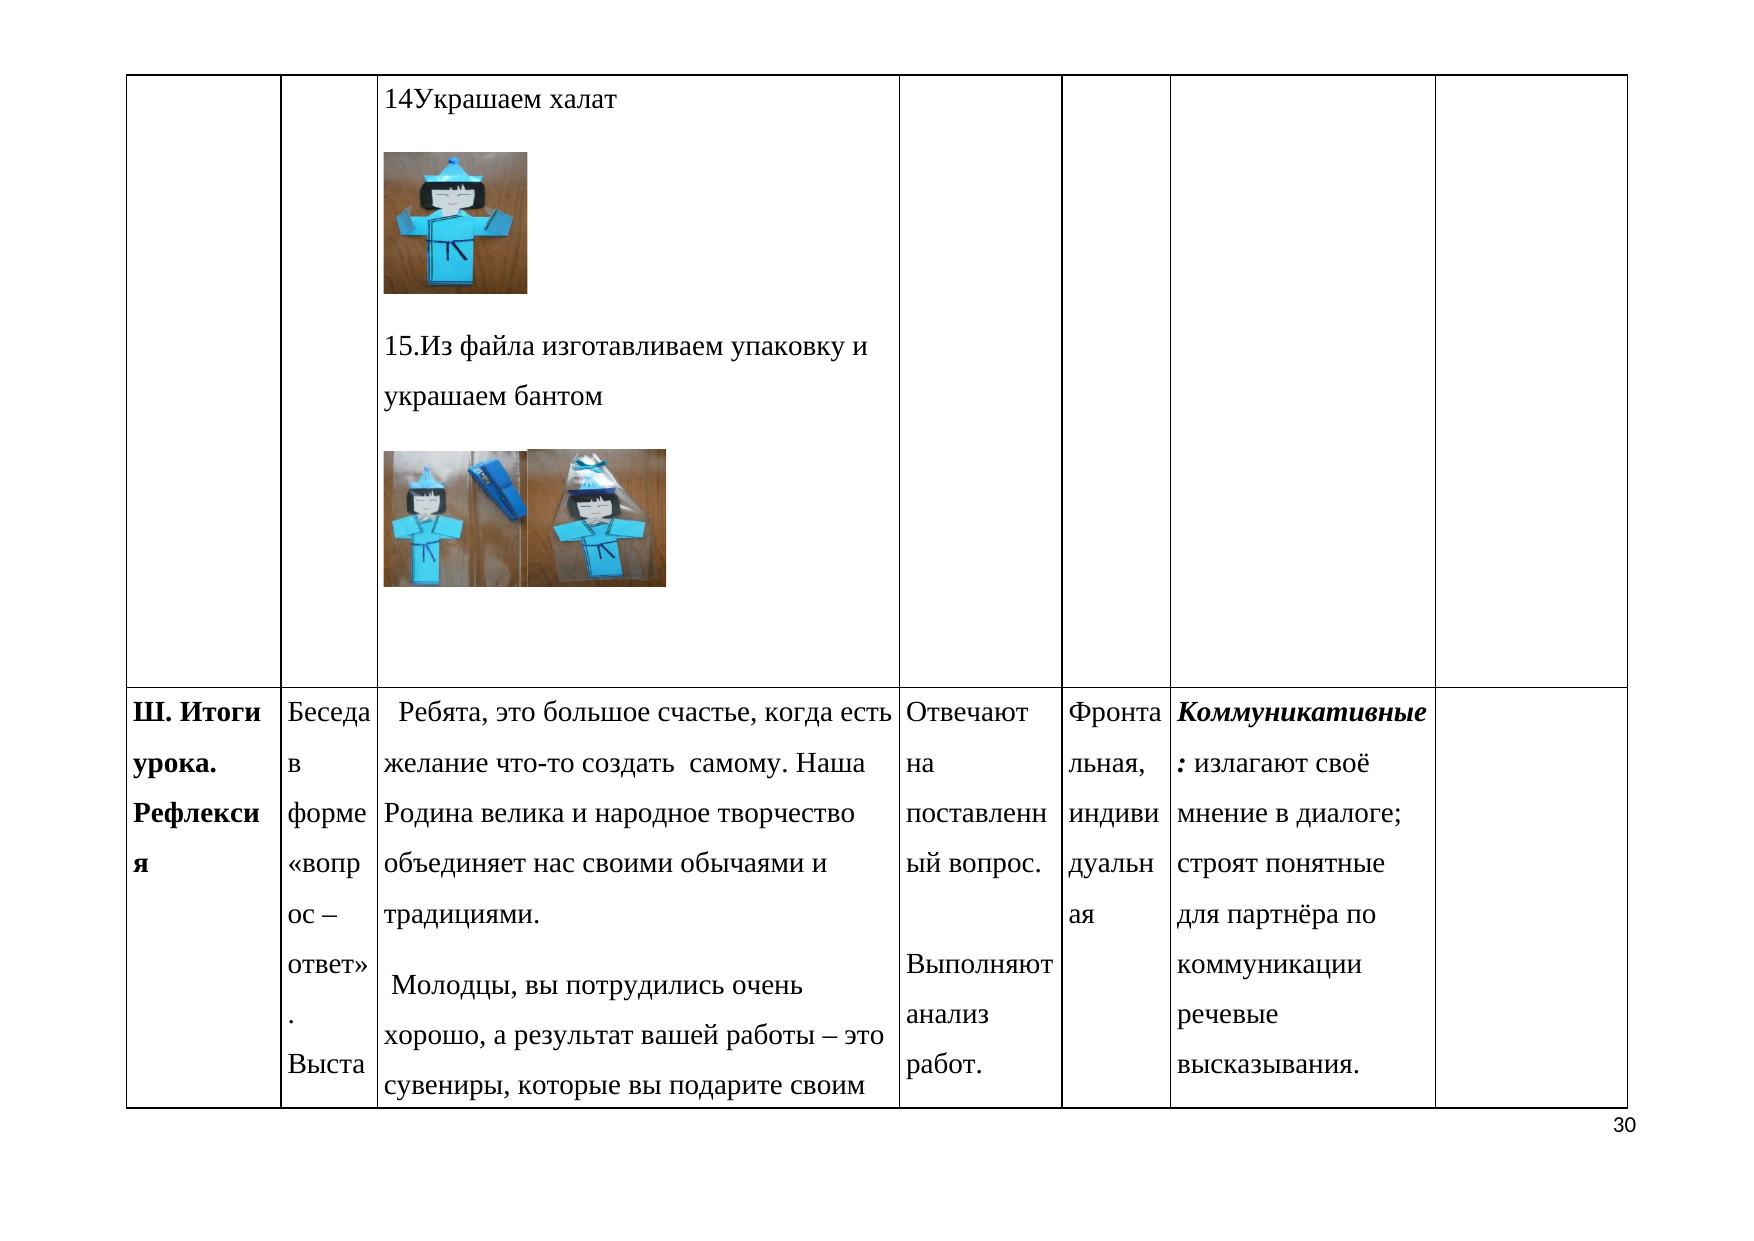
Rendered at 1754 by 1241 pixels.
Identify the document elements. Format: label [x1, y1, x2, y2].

picture [383, 449, 667, 587]
table_cell [1063, 688, 1170, 1107]
table_cell [1171, 688, 1435, 1107]
table_cell [127, 76, 280, 687]
table_cell [1436, 76, 1627, 687]
table_cell [1063, 76, 1170, 687]
table_cell [378, 76, 899, 687]
table_cell [1436, 688, 1627, 1107]
table_cell [900, 76, 1061, 687]
picture [383, 152, 528, 294]
table_cell [127, 688, 280, 1107]
table_cell [900, 688, 1061, 1107]
table_cell [282, 688, 377, 1107]
table_cell [282, 76, 377, 687]
table_cell [378, 688, 899, 1107]
table_cell [1171, 76, 1435, 687]
